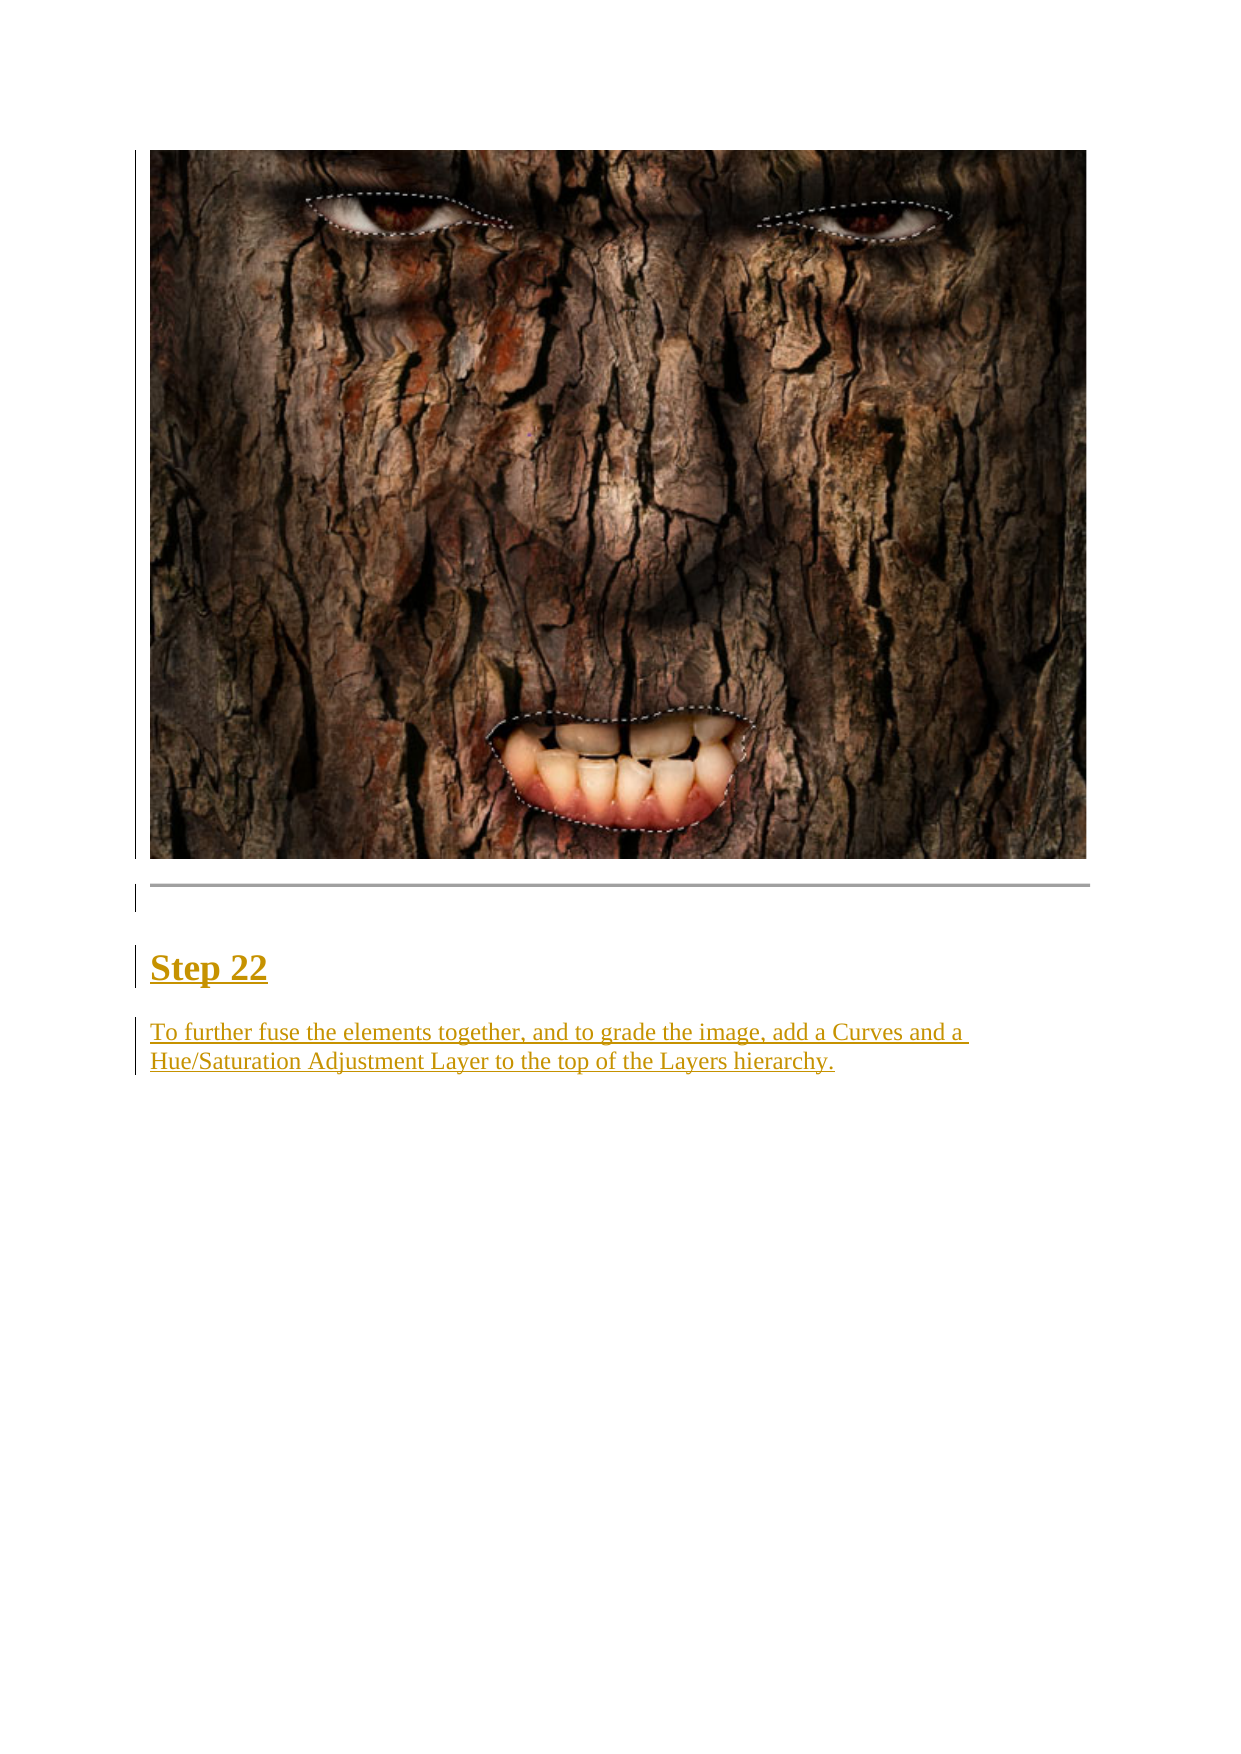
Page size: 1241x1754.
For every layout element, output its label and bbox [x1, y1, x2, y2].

picture [150, 150, 1087, 859]
